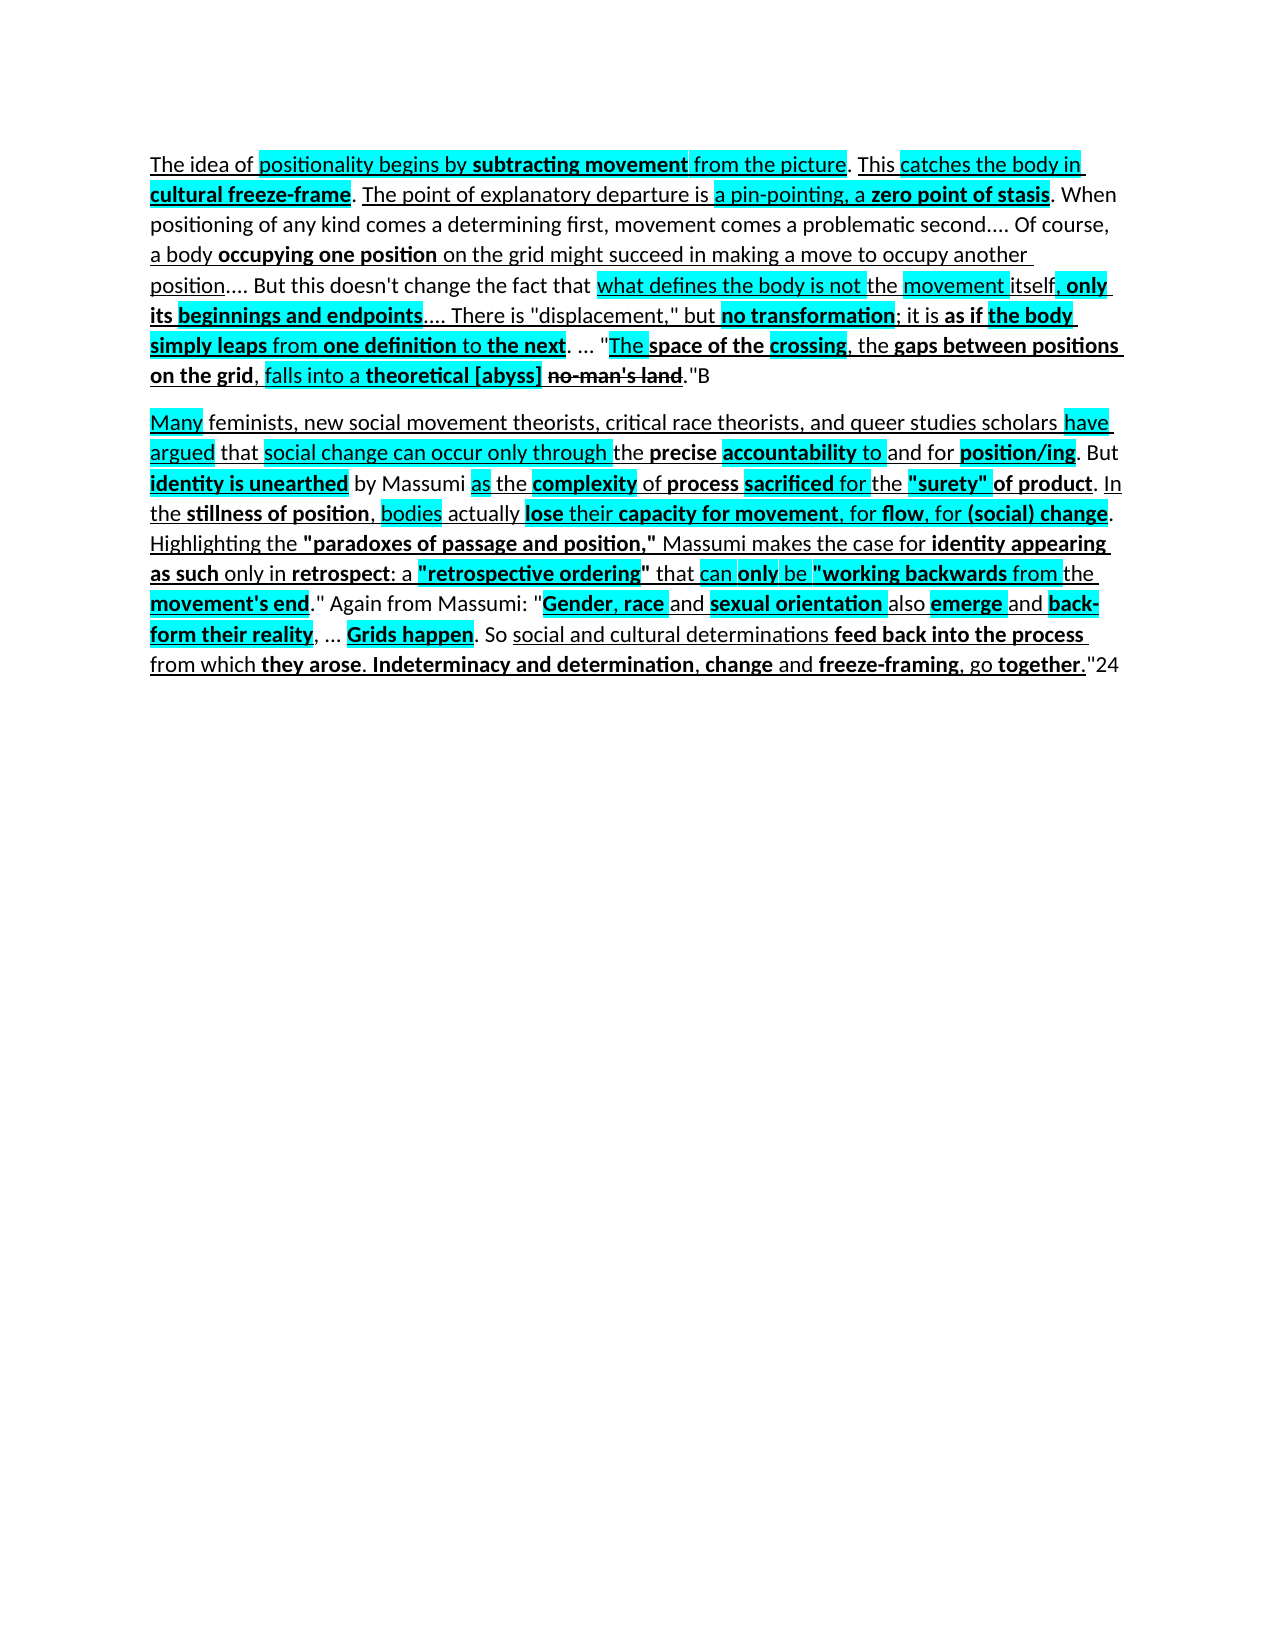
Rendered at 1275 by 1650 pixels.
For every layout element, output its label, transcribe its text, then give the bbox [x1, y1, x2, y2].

text Many feminists, new social movement theorists, critical race theorists, and queer studies scholars have argued that social change can occur only through the precise accountability to and for position/ing. But identity is unearthed by Massumi as the complexity of process sacrificed for the "surety" of product. In the stillness of position, bodies actually lose their capacity for movement, for flow, for (social) change. Highlighting the "paradoxes of passage and position," Massumi makes the case for identity appearing as such only in retrospect: a "retrospective ordering" that can only be "working backwards from the movement's end." Again from Massumi: "Gender, race and sexual orientation also emerge and back-form their reality, ... Grids happen. So social and cultural determinations feed back into the process from which they arose. Indeterminacy and determination, change and freeze-framing, go together."24 [150, 408, 1125, 678]
text The idea of positionality begins by subtracting movement from the picture. This catches the body in cultural freeze-frame. The point of explanatory departure is a pin-pointing, a zero point of stasis. When positioning of any kind comes a determining first, movement comes a problematic second.... Of course, a body occupying one position on the grid might succeed in making a move to occupy another position.... But this doesn't change the fact that what defines the body is not the movement itself, only its beginnings and endpoints.... There is "displacement," but no transformation; it is as if the body simply leaps from one definition to the next. ... "The space of the crossing, the gaps between positions on the grid, falls into a theoretical [abyss] no-man's land."B [150, 150, 1125, 389]
